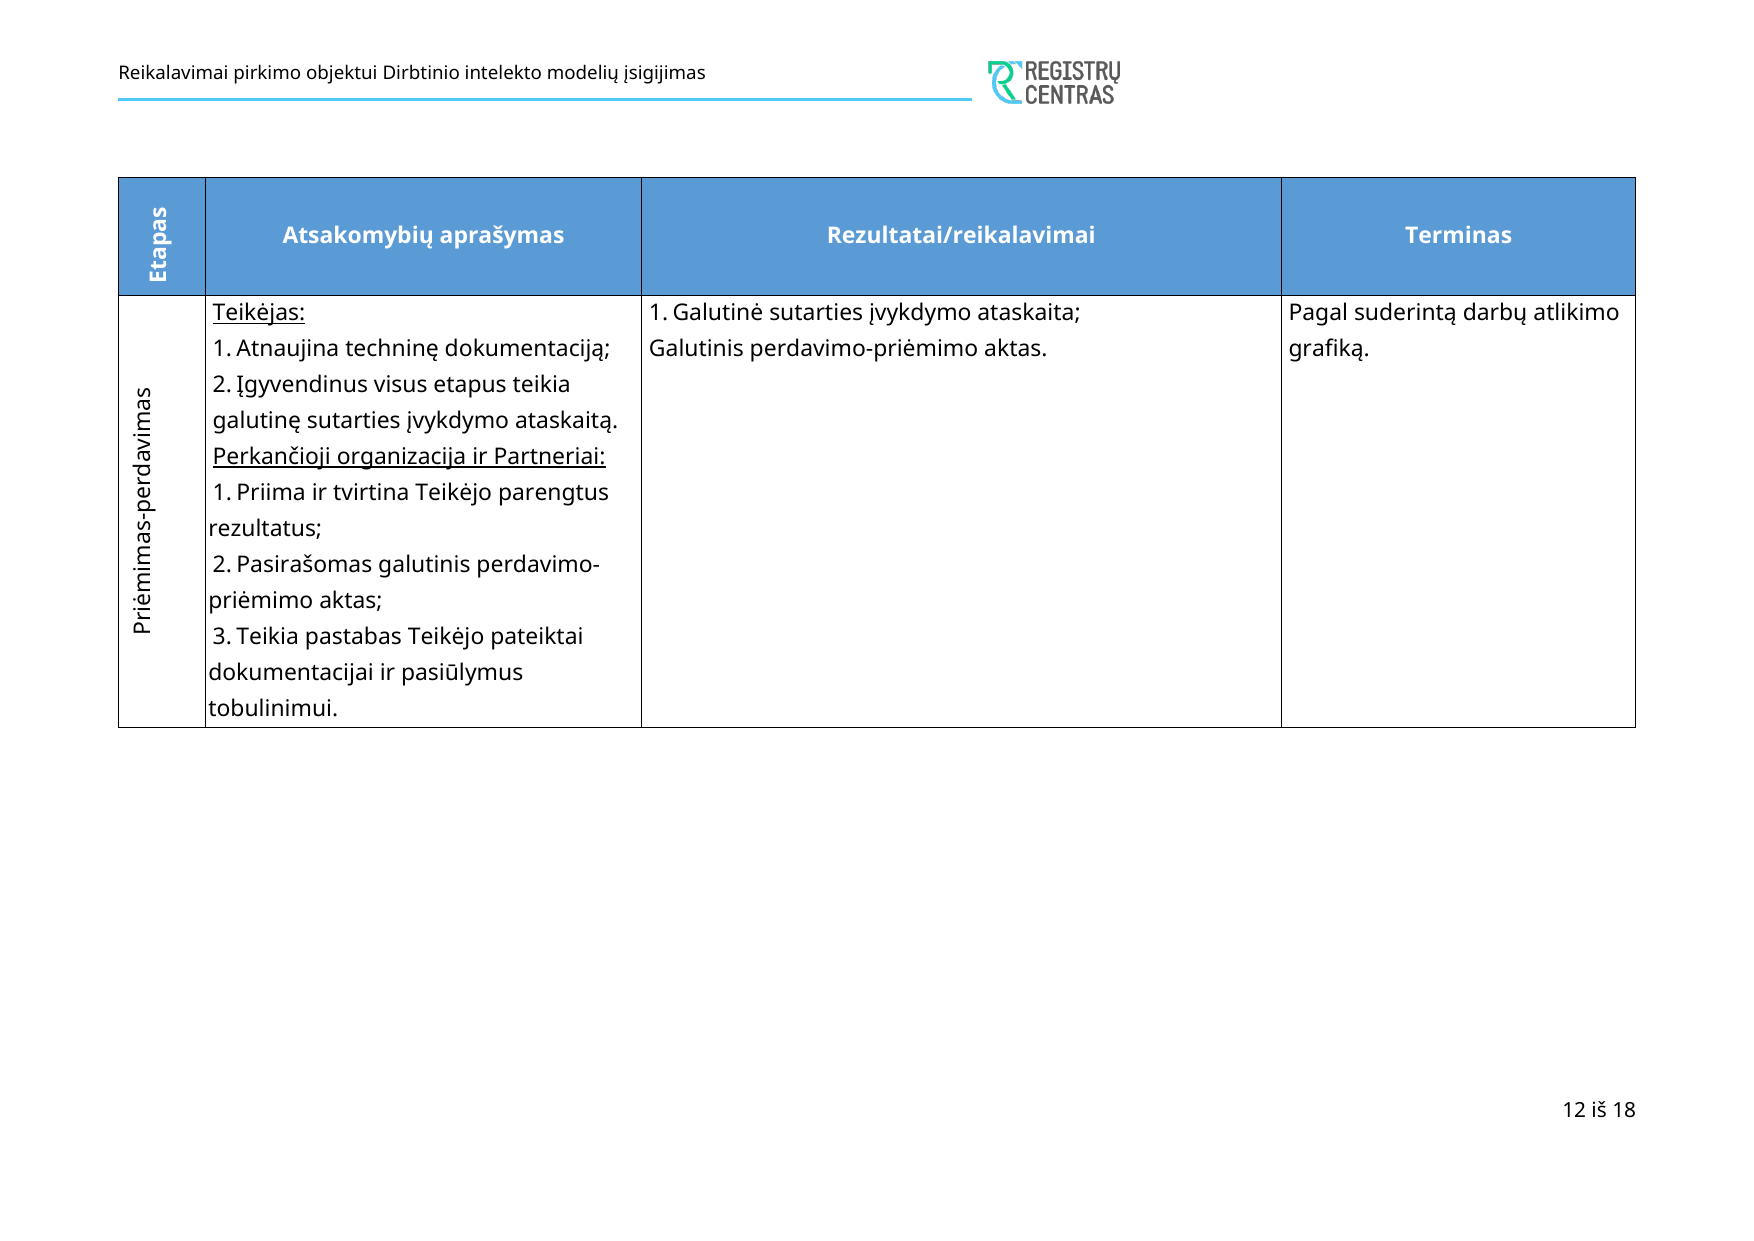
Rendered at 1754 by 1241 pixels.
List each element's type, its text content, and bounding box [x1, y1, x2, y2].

table_cell Priėmimas-perdavimas [119, 296, 205, 727]
table_header Etapas [119, 178, 205, 295]
table_header Atsakomybių aprašymas [206, 178, 641, 295]
table_cell Teikėjas: Atnaujina techninę dokumentaciją; Įgyvendinus visus etapus teikia galutinę sutarties įvykdymo ataskaitą. Perkančioji organizacija ir Partneriai: Priima ir tvirtina Teikėjo parengtus rezultatus; Pasirašomas galutinis perdavimo-priėmimo aktas; Teikia pastabas Teikėjo pateiktai dokumentacijai ir pasiūlymus tobulinimui. [206, 296, 641, 727]
table_header Terminas [1282, 178, 1635, 295]
table_header Rezultatai/reikalavimai [642, 178, 1281, 295]
table_cell Galutinė sutarties įvykdymo ataskaita; Galutinis perdavimo-priėmimo aktas. [642, 296, 1281, 727]
picture [987, 59, 1121, 105]
table_cell Pagal suderintą darbų atlikimo grafiką. [1282, 296, 1635, 727]
